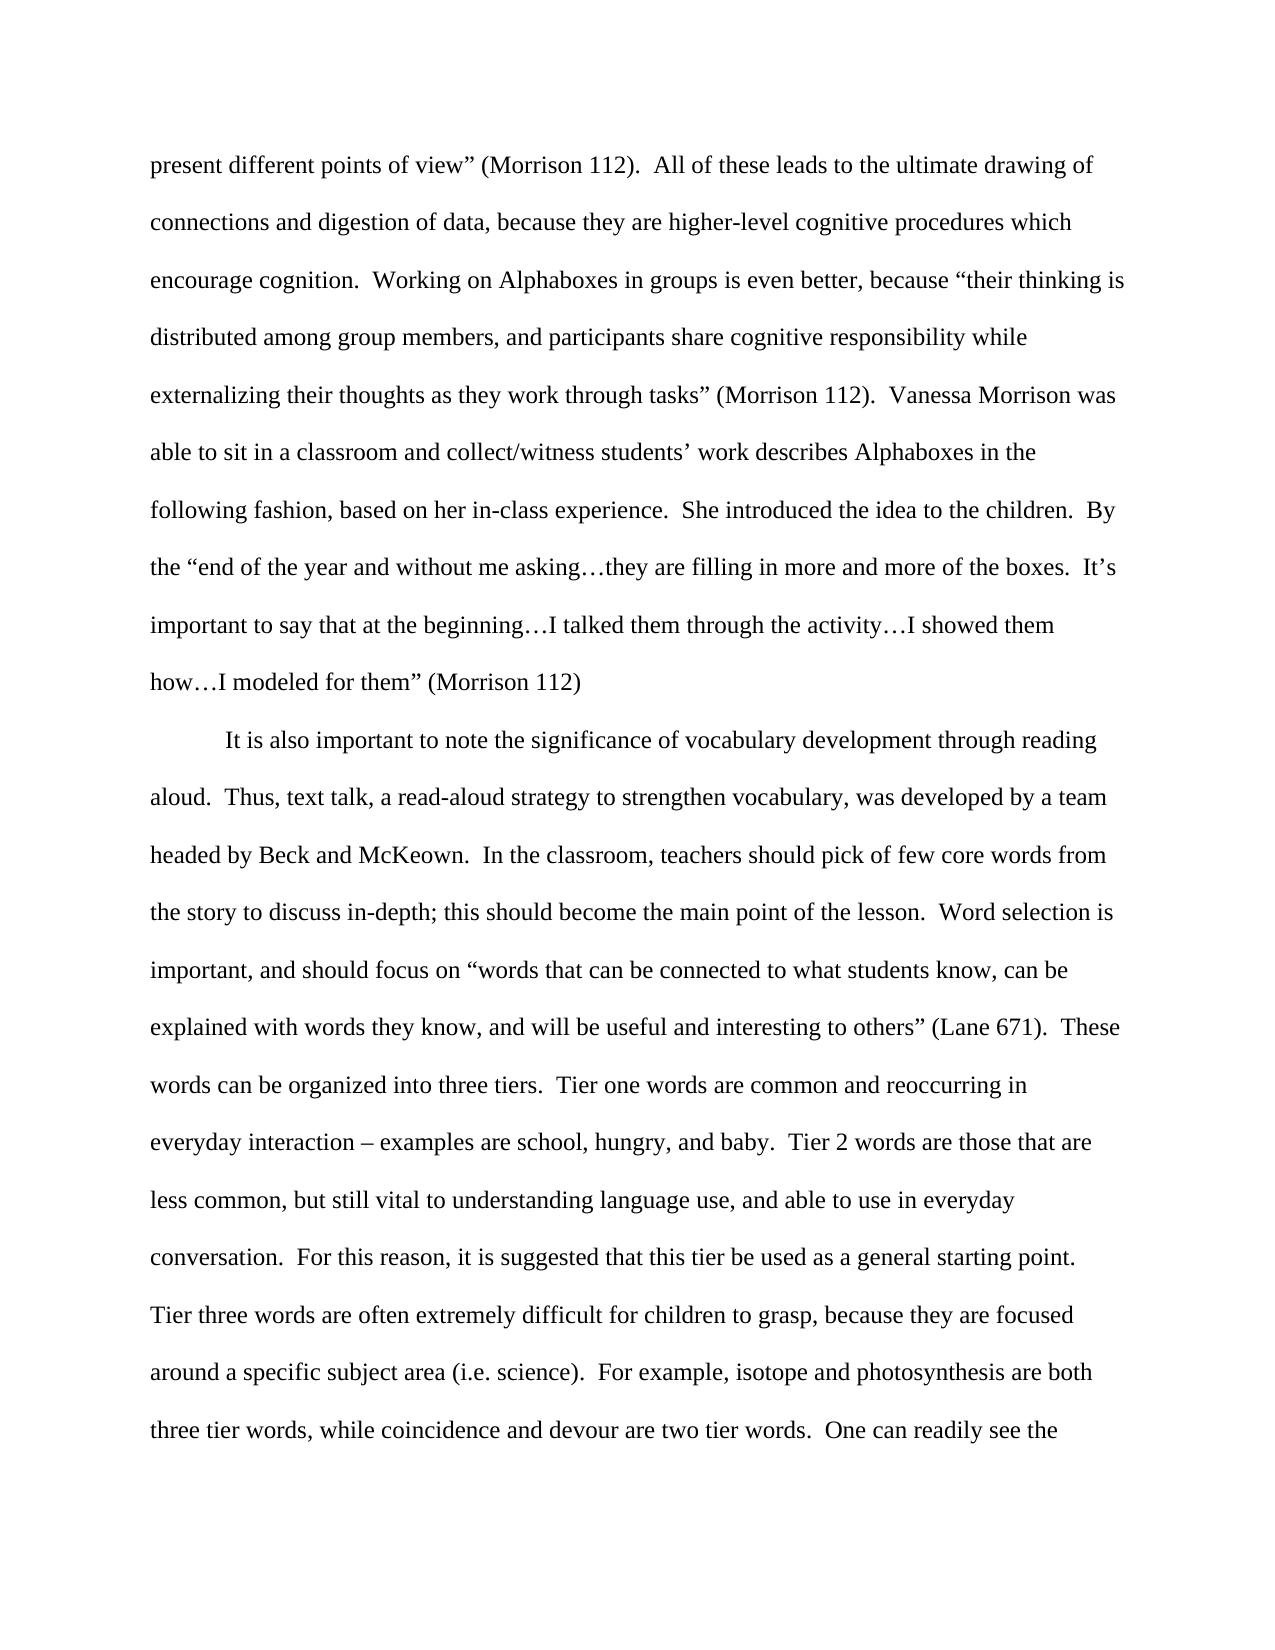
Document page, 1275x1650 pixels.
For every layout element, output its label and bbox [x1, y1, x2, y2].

text [150, 725, 1125, 1444]
text [150, 150, 1125, 696]
